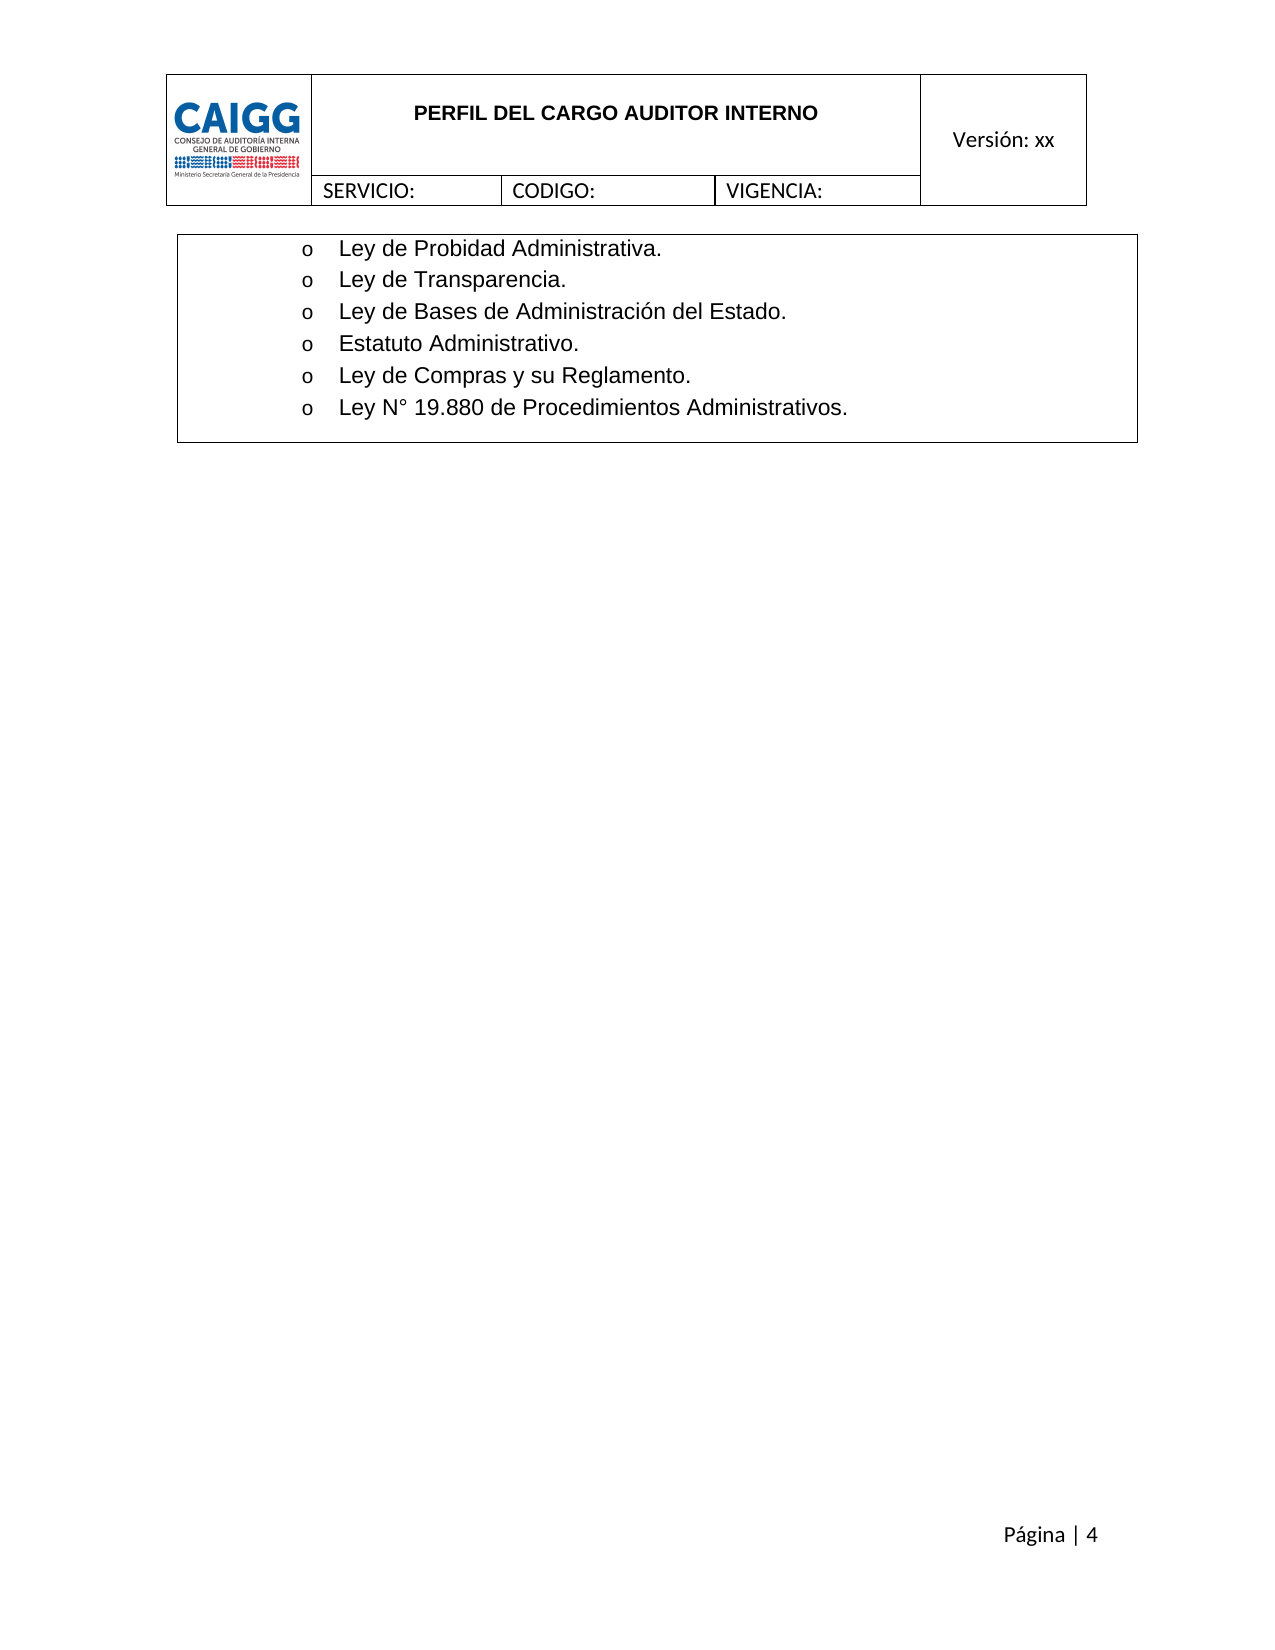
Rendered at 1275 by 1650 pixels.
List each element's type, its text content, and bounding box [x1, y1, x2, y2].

picture [173, 101, 301, 178]
